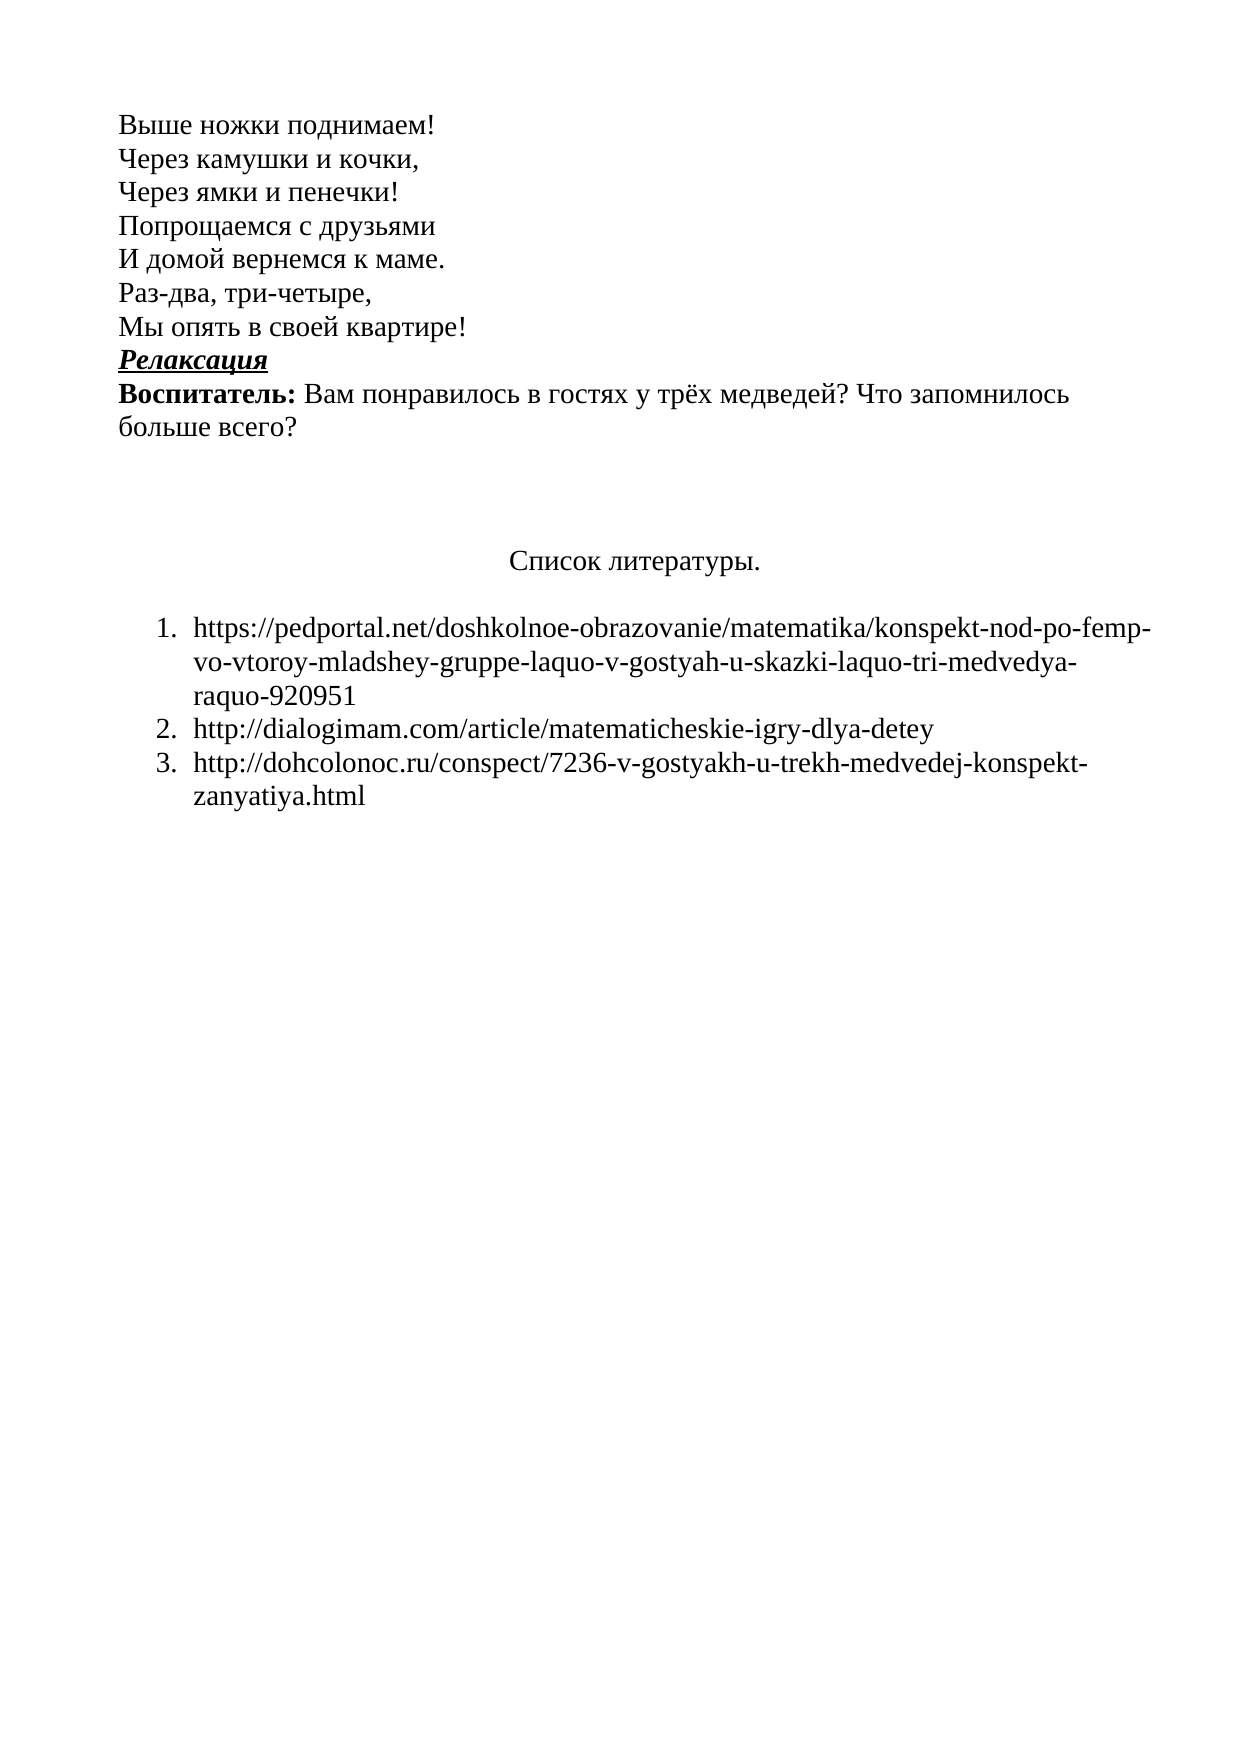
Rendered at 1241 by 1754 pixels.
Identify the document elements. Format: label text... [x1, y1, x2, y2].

text Через ямки и пенечки! [118, 174, 1152, 208]
text Воспитатель: Вам понравилось в гостях у трёх медведей? Что запомнилось больше всего? [118, 376, 1152, 443]
text Через камушки и кочки, [118, 141, 1152, 174]
text Попрощаемся с друзьями [118, 208, 1152, 242]
text Список литературы. [118, 543, 1152, 577]
text Релаксация [118, 342, 1152, 376]
list http://dohcolonoc.ru/conspect/7236-v-gostyakh-u-trekh-medvedej-konspekt-zanyatiya.html [156, 745, 1152, 812]
subtitle http://dialogimam.com/article/matematicheskie-igry-dlya-detey [156, 711, 1152, 745]
list https://pedportal.net/doshkolnoe-obrazovanie/matematika/konspekt-nod-po-femp-vo-vtoroy-mladshey-gruppe-laquo-v-gostyah-u-skazki-laquo-tri-medvedya-raquo-920951 [156, 611, 1152, 711]
text Выше ножки поднимаем! [118, 107, 1152, 141]
text Раз-два, три-четыре, [118, 275, 1152, 309]
text Мы опять в своей квартире! [118, 309, 1152, 342]
text И домой вернемся к маме. [118, 242, 1152, 275]
